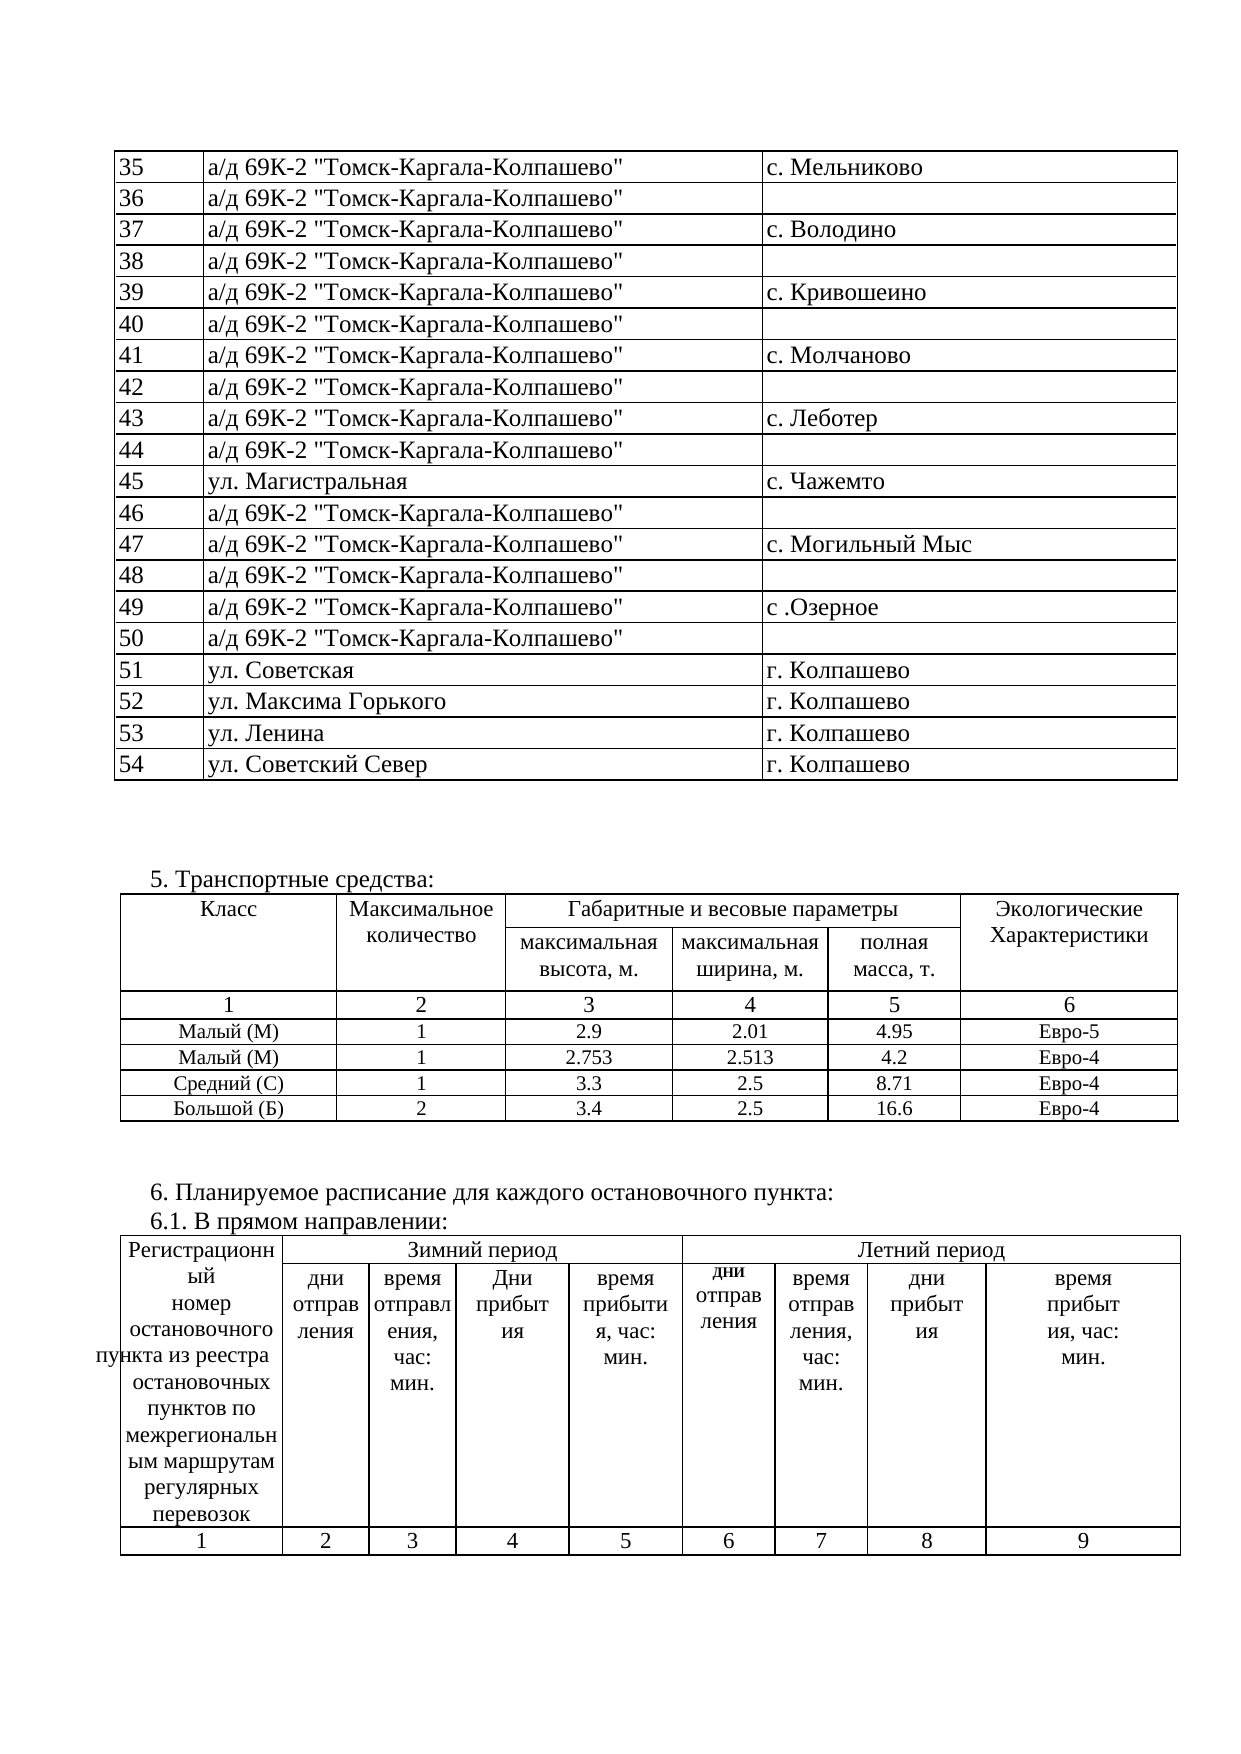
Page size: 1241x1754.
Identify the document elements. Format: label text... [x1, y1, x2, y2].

text 6. Планируемое расписание для каждого остановочного пункта: [150, 1177, 1090, 1206]
table_cell 1 [337, 1020, 505, 1043]
table_cell 53 [115, 717, 203, 748]
table_header Класс [121, 895, 336, 990]
table_cell г. Колпашево [763, 716, 1177, 748]
table_cell а/д 69К-2 "Томск-Каргала-Колпашево" [204, 277, 762, 307]
table_cell с. Кривошеино [763, 276, 1177, 307]
table_cell 50 [115, 623, 203, 653]
table_cell Дни прибыт ия [457, 1264, 568, 1526]
table_cell Евро-5 [961, 1020, 1177, 1043]
table_cell с .Озерное [763, 590, 1177, 622]
table_cell 2.5 [673, 1071, 827, 1095]
table_cell 1 [121, 992, 336, 1018]
table_cell а/д 69К-2 "Томск-Каргала-Колпашево" [204, 435, 762, 464]
table_cell 44 [115, 434, 203, 464]
table_cell а/д 69К-2 "Томск-Каргала-Колпашево" [204, 309, 762, 339]
table_cell [763, 622, 1177, 653]
table_cell 45 [115, 466, 203, 496]
table_cell г. Колпашево [763, 685, 1177, 716]
table_cell с. Володино [763, 213, 1177, 244]
table_cell 4.95 [829, 1020, 960, 1043]
table_cell 52 [115, 686, 203, 716]
table_cell 1 [337, 1045, 505, 1069]
table_cell [763, 307, 1177, 339]
table_cell 4 [457, 1528, 568, 1554]
table_cell Малый (М) [121, 1020, 336, 1043]
table_cell а/д 69К-2 "Томск-Каргала-Колпашево" [204, 403, 762, 433]
table_cell а/д 69К-2 "Томск-Каргала-Колпашево" [204, 372, 762, 402]
table_cell а/д 69К-2 "Томск-Каргала-Колпашево" [204, 215, 762, 244]
table_cell 9 [987, 1528, 1180, 1554]
table_cell 40 [115, 308, 203, 339]
table_cell 3 [370, 1528, 455, 1554]
table_cell 38 [115, 245, 203, 276]
table_header Габаритные и весовые параметры [506, 895, 960, 927]
table_cell 7 [776, 1528, 867, 1554]
table_cell 42 [115, 371, 203, 402]
table_cell 1 [337, 1071, 505, 1095]
table_cell г. Колпашево [763, 748, 1177, 779]
table_cell а/д 69К-2 "Томск-Каргала-Колпашево" [204, 340, 762, 370]
table_cell с. Молчаново [763, 339, 1177, 370]
table_cell а/д 69К-2 "Томск-Каргала-Колпашево" [204, 183, 762, 213]
table_cell 4 [673, 992, 827, 1018]
table_cell 6 [961, 992, 1177, 1018]
table_header Максимальное количество [337, 895, 505, 990]
table_cell [763, 559, 1177, 590]
table_cell Евро-4 [961, 1045, 1177, 1069]
table_header Летний период [683, 1236, 1180, 1262]
table_cell Евро-4 [961, 1071, 1177, 1095]
table_cell время отправ ления, час: мин. [776, 1264, 867, 1526]
table_cell 5 [570, 1528, 682, 1554]
table_cell 16.6 [829, 1096, 960, 1120]
table_cell а/д 69К-2 "Томск-Каргала-Колпашево" [204, 529, 762, 559]
table_cell 5 [829, 992, 960, 1018]
table_cell 2.513 [673, 1045, 827, 1069]
table_cell время прибыт ия, час: мин. [987, 1264, 1180, 1526]
table_cell ул. Советский Север [204, 749, 762, 779]
table_cell с. Могильный Мыс [763, 528, 1177, 559]
table_cell ул. Магистральная [204, 466, 762, 496]
table_cell а/д 69К-2 "Томск-Каргала-Колпашево" [204, 152, 762, 181]
table_cell 4.2 [829, 1045, 960, 1069]
table_cell Евро-4 [961, 1096, 1177, 1120]
table_cell 41 [115, 340, 203, 370]
table_cell ул. Максима Горького [204, 686, 762, 716]
table_cell 2.5 [673, 1096, 827, 1120]
table_cell [763, 433, 1177, 464]
table_cell [763, 244, 1177, 276]
text 5. Транспортные средства: [150, 864, 1090, 893]
table_cell 2 [337, 992, 505, 1018]
table_cell г. Колпашево [763, 653, 1177, 685]
table_cell а/д 69К-2 "Томск-Каргала-Колпашево" [204, 246, 762, 276]
table_cell Средний (С) [121, 1071, 336, 1095]
table_cell 43 [115, 403, 203, 433]
table_cell полная масса, т. [829, 928, 960, 990]
table_cell а/д 69К-2 "Томск-Каргала-Колпашево" [204, 592, 762, 622]
table_cell Малый (М) [121, 1045, 336, 1069]
table_cell 54 [115, 749, 203, 779]
table_cell 1 [121, 1528, 282, 1554]
table_cell время отправл ения, час: мин. [370, 1264, 455, 1526]
table_cell 37 [115, 214, 203, 244]
table_cell 8 [868, 1528, 985, 1554]
table_cell время прибыти я, час: мин. [570, 1264, 682, 1526]
table_cell ДНИ отправ ления [683, 1264, 774, 1526]
table_cell 8.71 [829, 1071, 960, 1095]
table_cell [763, 496, 1177, 527]
table_cell 51 [115, 654, 203, 685]
table_cell 35 [115, 152, 203, 181]
table_cell 2.9 [506, 1020, 672, 1043]
table_cell [763, 370, 1177, 402]
table_cell ул. Ленина [204, 718, 762, 748]
table_cell 49 [115, 591, 203, 622]
table_cell а/д 69К-2 "Томск-Каргала-Колпашево" [204, 498, 762, 527]
table_cell дни прибыт ия [868, 1264, 985, 1526]
table_cell с. Мельниково [763, 152, 1177, 181]
table_cell максимальная высота, м. [506, 928, 672, 990]
table_cell 2.753 [506, 1045, 672, 1069]
table_cell 39 [115, 277, 203, 307]
table_cell 47 [115, 529, 203, 559]
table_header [121, 1236, 282, 1526]
table_cell а/д 69К-2 "Томск-Каргала-Колпашево" [204, 561, 762, 590]
table_cell 2.01 [673, 1020, 827, 1043]
table_cell а/д 69К-2 "Томск-Каргала-Колпашево" [204, 623, 762, 653]
table_header Зимний период [283, 1236, 682, 1262]
table_cell [763, 181, 1177, 213]
table_cell 46 [115, 497, 203, 527]
table_cell Большой (Б) [121, 1096, 336, 1120]
table_cell максимальная ширина, м. [673, 928, 827, 990]
table_cell 36 [115, 183, 203, 213]
table_cell с. Леботер [763, 402, 1177, 433]
table_cell 3.3 [506, 1071, 672, 1095]
table_cell дни отправ ления [283, 1264, 368, 1526]
table_cell 2 [283, 1528, 368, 1554]
table_header Экологические Характеристики [961, 895, 1177, 990]
table_cell 2 [337, 1096, 505, 1120]
table_cell 6 [683, 1528, 774, 1554]
table_cell 3 [506, 992, 672, 1018]
table_cell с. Чажемто [763, 465, 1177, 496]
table_cell 48 [115, 560, 203, 590]
table_cell ул. Советская [204, 655, 762, 685]
table_cell 3.4 [506, 1096, 672, 1120]
text 6.1. В прямом направлении: [150, 1206, 1090, 1234]
